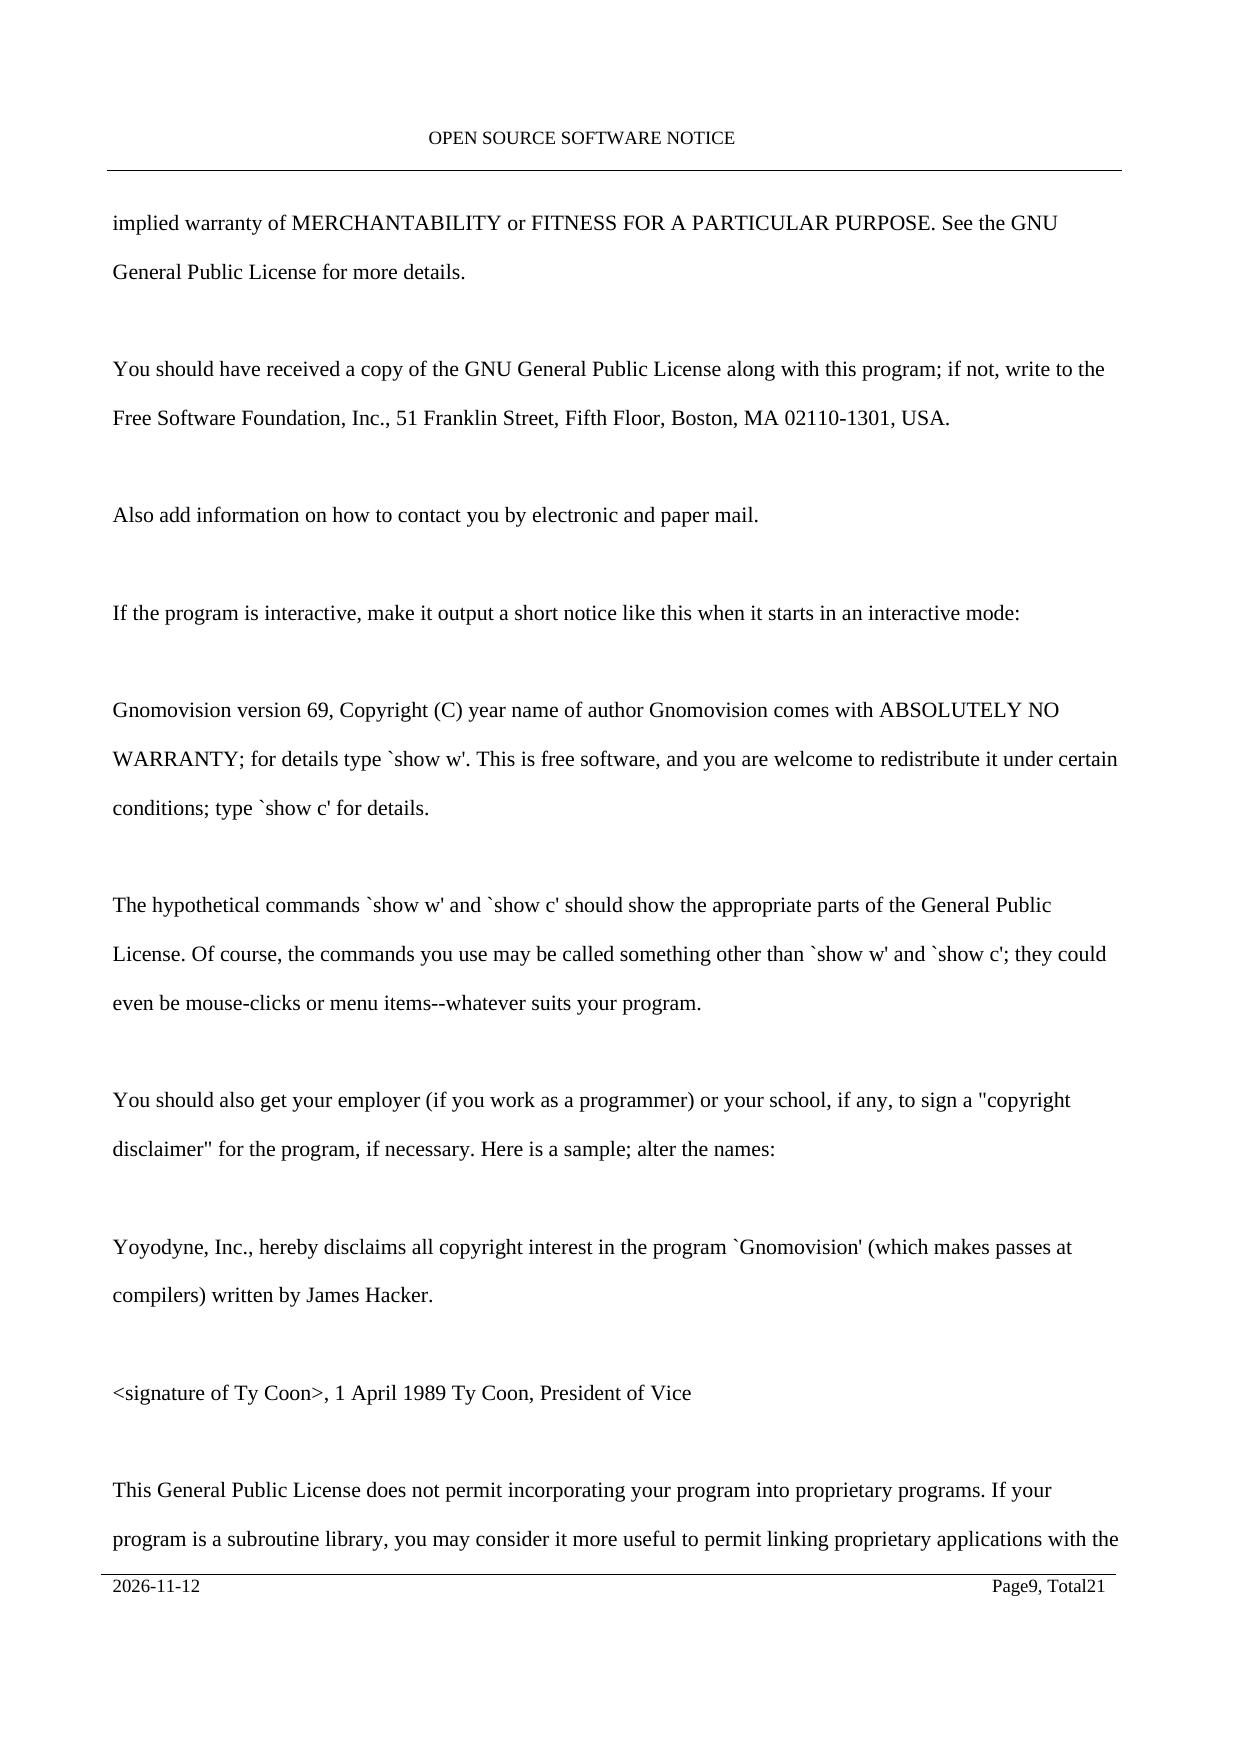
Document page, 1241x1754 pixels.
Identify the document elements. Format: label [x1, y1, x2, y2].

text [112, 206, 1128, 1555]
